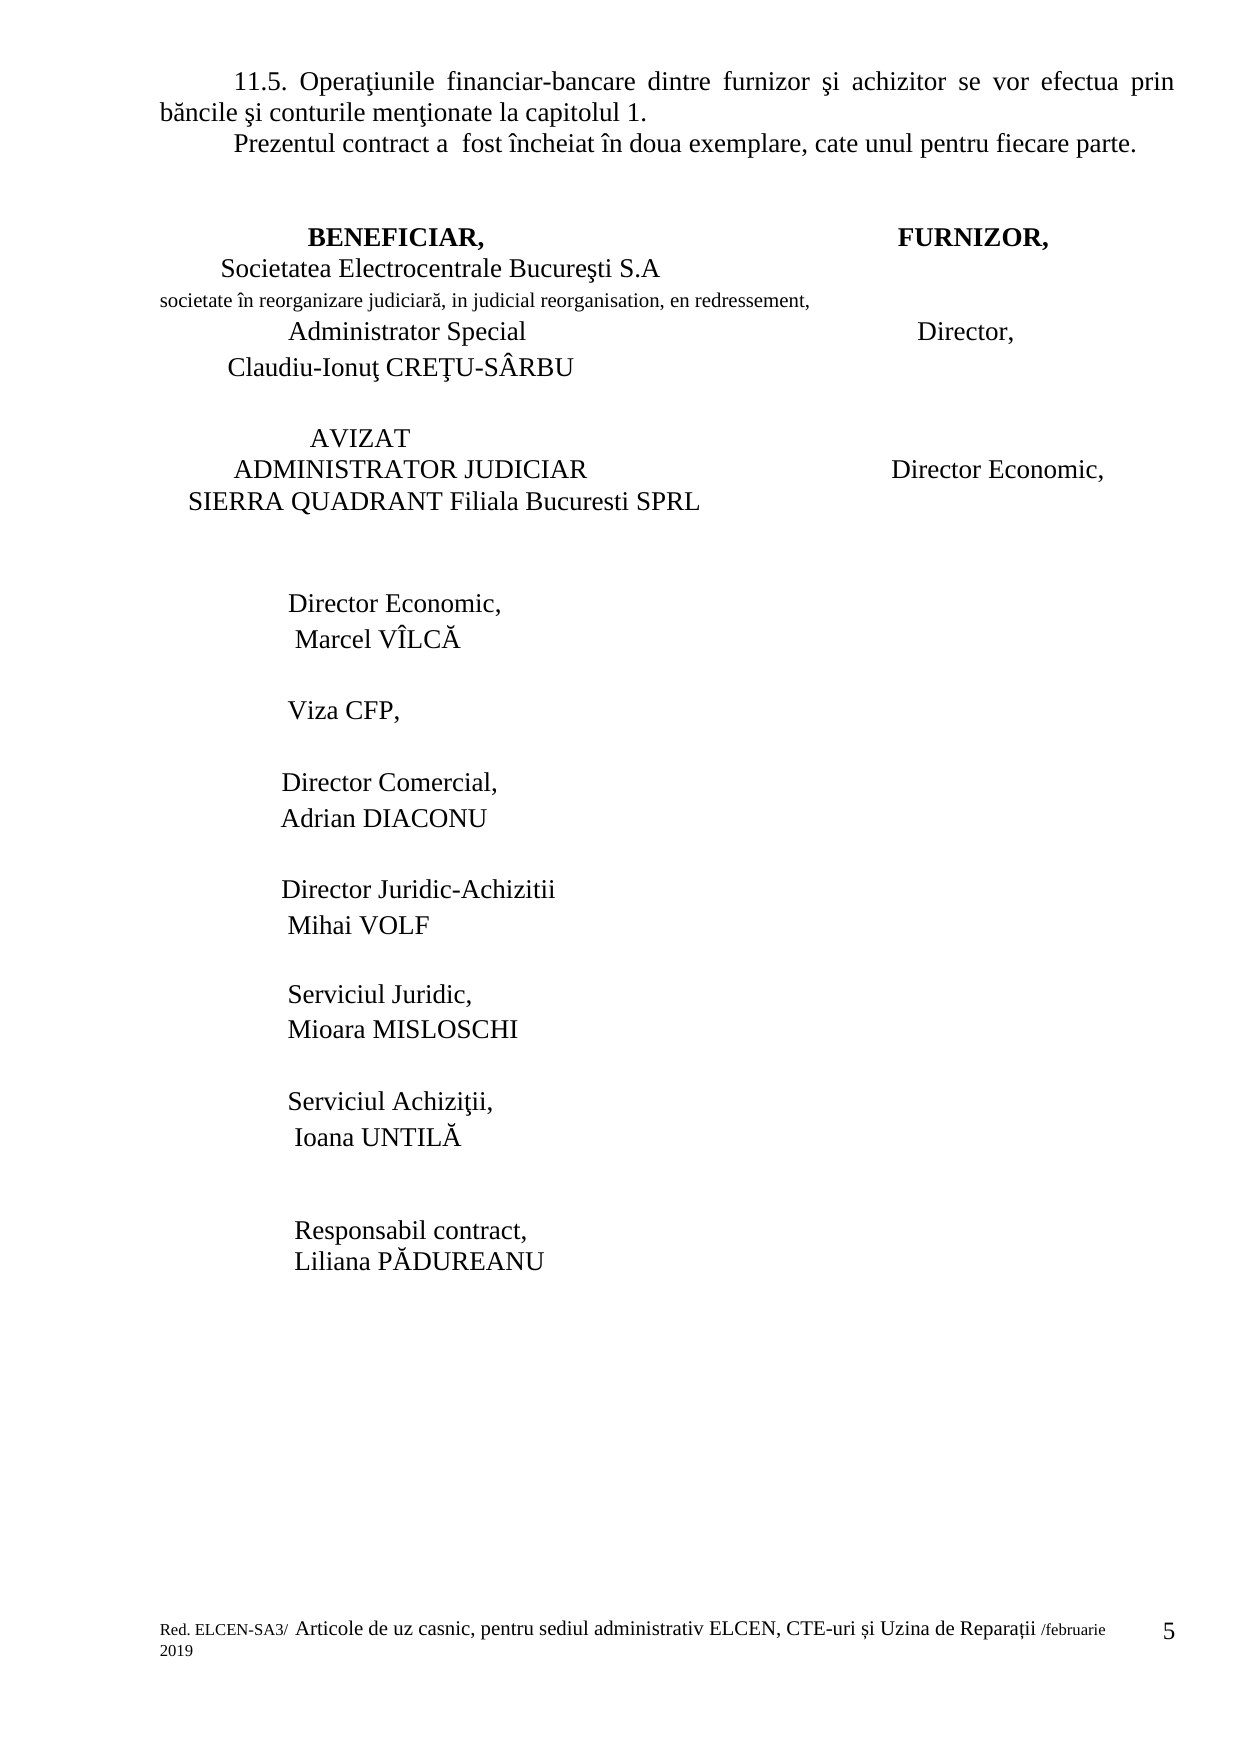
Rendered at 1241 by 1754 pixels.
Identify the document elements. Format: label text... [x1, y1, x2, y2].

text Director Juridic-Achizitii [159, 873, 1175, 904]
text Liliana PĂDUREANU [232, 1245, 1175, 1277]
text SIERRA QUADRANT Filiala Bucuresti SPRL [159, 485, 1175, 516]
text Director Economic, [159, 587, 1175, 618]
text Ioana UNTILĂ [159, 1121, 1175, 1152]
text Serviciul Juridic, [159, 978, 1175, 1009]
text Prezentul contract a fost încheiat în doua exemplare, cate unul pentru fiecare parte. [159, 127, 1175, 158]
text Administrator Special Director, [159, 315, 1175, 346]
text Serviciul Achiziţii, [159, 1085, 1175, 1116]
text ADMINISTRATOR JUDICIAR Director Economic, [232, 453, 1175, 485]
text Mioara MISLOSCHI [159, 1014, 1175, 1045]
text Viza CFP, [159, 694, 1175, 726]
text Responsabil contract, [159, 1214, 1175, 1245]
text Director Comercial, [159, 766, 1175, 797]
text Societatea Electrocentrale Bucureşti S.A [159, 252, 1175, 283]
text Adrian DIACONU [159, 802, 1175, 833]
text Marcel VÎLCĂ [159, 623, 1175, 654]
text Claudiu-Ionuţ CREŢU-SÂRBU [159, 351, 1175, 382]
text Mihai VOLF [159, 909, 1175, 940]
text BENEFICIAR, FURNIZOR, [232, 221, 1175, 252]
text societate în reorganizare judiciară, in judicial reorganisation, en redressement, [159, 288, 1175, 312]
text 11.5. Operaţiunile financiar-bancare dintre furnizor şi achizitor se vor efectua prin băncile şi conturile menţionate la capitolul 1. [159, 65, 1175, 127]
text AVIZAT [309, 422, 1175, 453]
